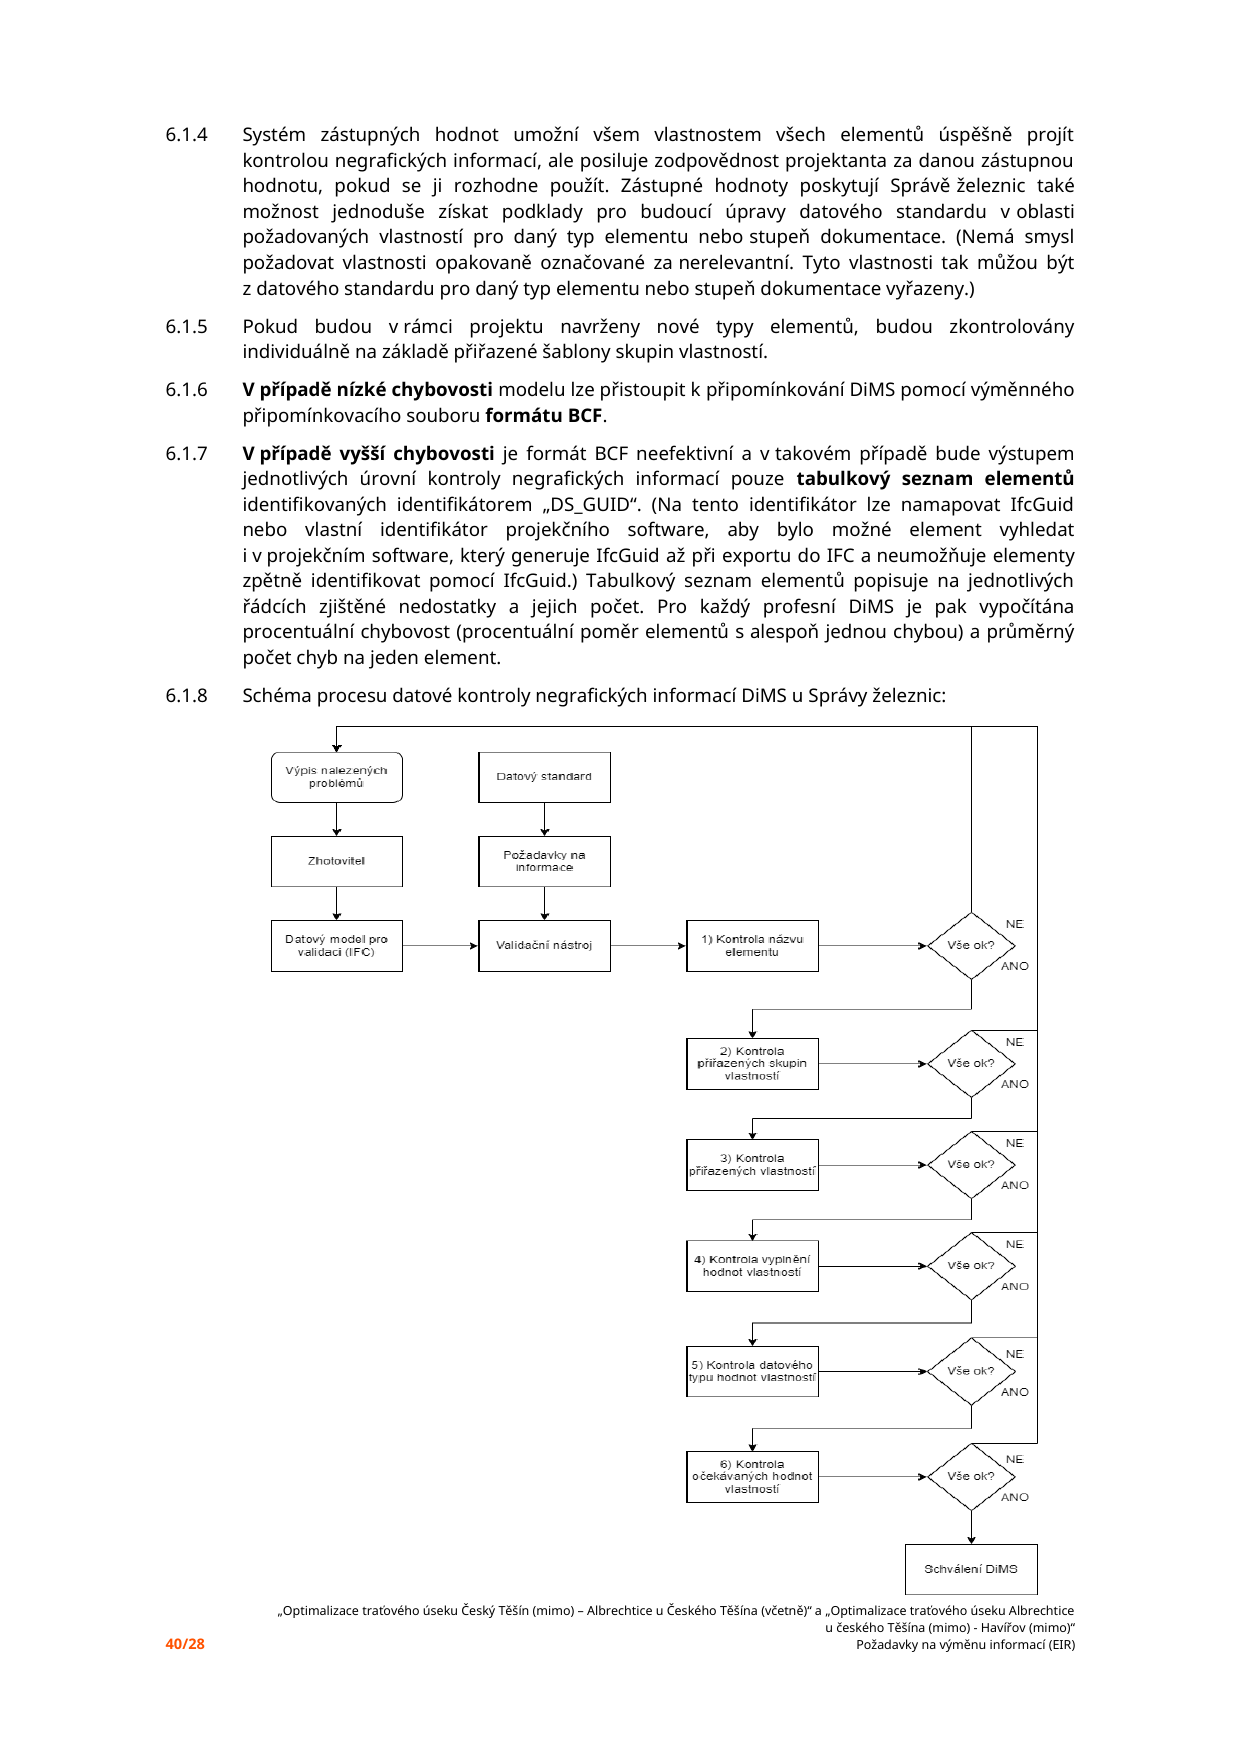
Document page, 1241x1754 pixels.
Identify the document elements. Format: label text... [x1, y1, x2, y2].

text Schéma procesu datové kontroly negrafických informací DiMS u Správy železnic: [165, 682, 1075, 708]
text Pokud budou v rámci projektu navrženy nové typy elementů, budou zkontrolovány individuálně na základě přiřazené šablony skupin vlastností. [165, 313, 1075, 364]
text Systém zástupných hodnot umožní všem vlastnostem všech elementů úspěšně projít kontrolou negrafických informací, ale posiluje zodpovědnost projektanta za danou zástupnou hodnotu, pokud se ji rozhodne použít. Zástupné hodnoty poskytují Správě železnic také možnost jednoduše získat podklady pro budoucí úpravy datového standardu v oblasti požadovaných vlastností pro daný typ elementu nebo stupeň dokumentace. (Nemá smysl požadovat vlastnosti opakovaně označované za nerelevantní. Tyto vlastnosti tak můžou být z datového standardu pro daný typ elementu nebo stupeň dokumentace vyřazeny.) [165, 122, 1075, 300]
text V případě vyšší chybovosti je formát BCF neefektivní a v takovém případě bude výstupem jednotlivých úrovní kontroly negrafických informací pouze tabulkový seznam elementů identifikovaných identifikátorem „DS_GUID“. (Na tento identifikátor lze namapovat IfcGuid nebo vlastní identifikátor projekčního software, aby bylo možné element vyhledat i v projekčním software, který generuje IfcGuid až při exportu do IFC a neumožňuje elementy zpětně identifikovat pomocí IfcGuid.) Tabulkový seznam elementů popisuje na jednotlivých řádcích zjištěné nedostatky a jejich počet. Pro každý profesní DiMS je pak vypočítána procentuální chybovost (procentuální poměr elementů s alespoň jednou chybou) a průměrný počet chyb na jeden element. [165, 440, 1075, 670]
picture [271, 720, 1047, 1595]
text V případě nízké chybovosti modelu lze přistoupit k připomínkování DiMS pomocí výměnného připomínkovacího souboru formátu BCF. [165, 376, 1075, 427]
